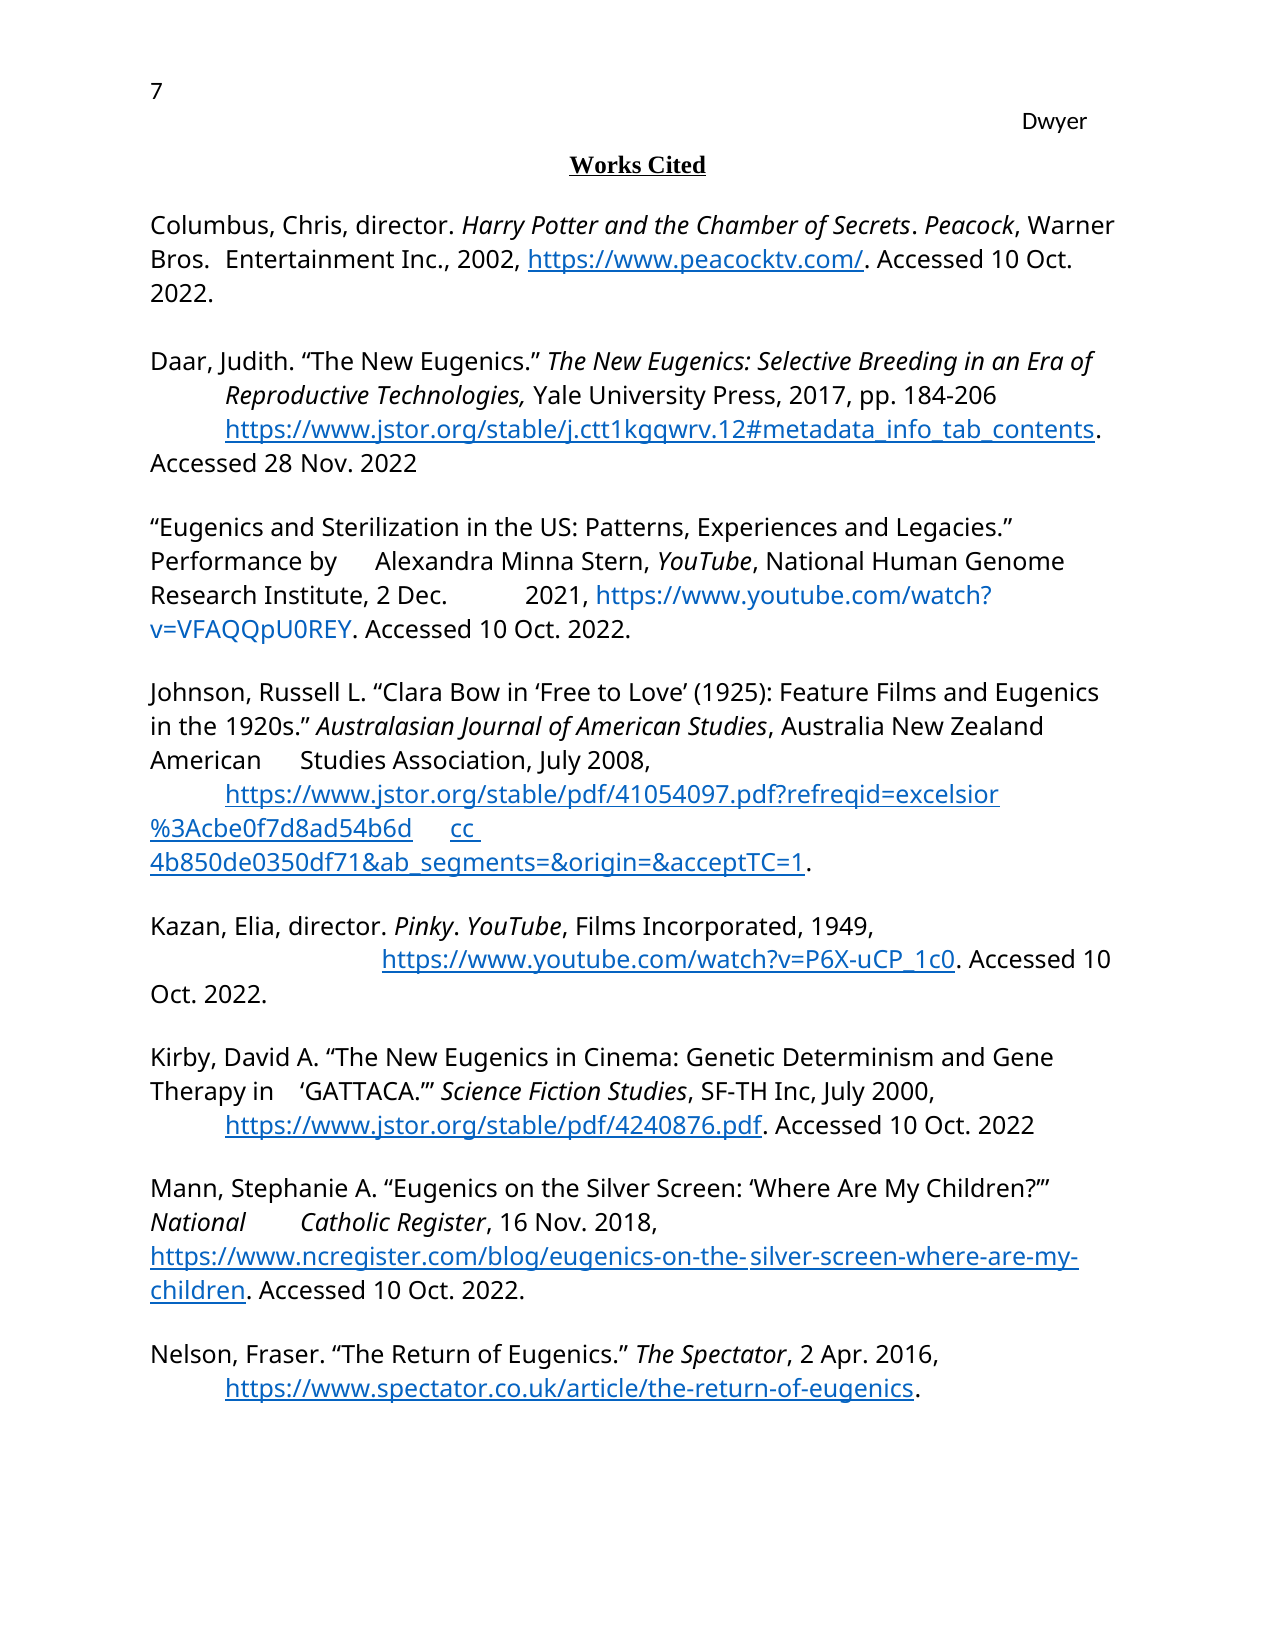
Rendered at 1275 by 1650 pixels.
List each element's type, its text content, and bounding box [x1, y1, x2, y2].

text Mann, Stephanie A. “Eugenics on the Silver Screen: ‘Where Are My Children?’” National Catholic Register, 16 Nov. 2018, https://www.ncregister.com/blog/eugenics-on-the- silver-screen-where-are-my-children. Accessed 10 Oct. 2022. [150, 1171, 1125, 1307]
text Columbus, Chris, director. Harry Potter and the Chamber of Secrets. Peacock, Warner Bros. Entertainment Inc., 2002, https://www.peacocktv.com/. Accessed 10 Oct. 2022. [150, 207, 1125, 310]
text Johnson, Russell L. “Clara Bow in ‘Free to Love’ (1925): Feature Films and Eugenics in the 1920s.” Australasian Journal of American Studies, Australia New Zealand American Studies Association, July 2008, https://www.jstor.org/stable/pdf/41054097.pdf?refreqid=excelsior%3Acbe0f7d8ad54b6d cc 4b850de0350df71&ab_segments=&origin=&acceptTC=1. [150, 674, 1125, 879]
text Kirby, David A. “The New Eugenics in Cinema: Genetic Determinism and Gene Therapy in ‘GATTACA.’” Science Fiction Studies, SF-TH Inc, July 2000, https://www.jstor.org/stable/pdf/4240876.pdf. Accessed 10 Oct. 2022 [150, 1039, 1125, 1142]
text Nelson, Fraser. “The Return of Eugenics.” The Spectator, 2 Apr. 2016, https://www.spectator.co.uk/article/the-return-of-eugenics. [150, 1336, 1125, 1404]
text Daar, Judith. “The New Eugenics.” The New Eugenics: Selective Breeding in an Era of Reproductive Technologies, Yale University Press, 2017, pp. 184-206 https://www.jstor.org/stable/j.ctt1kgqwrv.12#metadata_info_tab_contents. Accessed 28 Nov. 2022 [150, 344, 1125, 480]
text Works Cited [150, 150, 1125, 179]
text “Eugenics and Sterilization in the US: Patterns, Experiences and Legacies.” Performance by Alexandra Minna Stern, YouTube, National Human Genome Research Institute, 2 Dec. 2021, https://www.youtube.com/watch?v=VFAQQpU0REY. Accessed 10 Oct. 2022. [150, 509, 1125, 645]
text Kazan, Elia, director. Pinky. YouTube, Films Incorporated, 1949, https://www.youtube.com/watch?v=P6X-uCP_1c0. Accessed 10 Oct. 2022. [150, 908, 1125, 1010]
